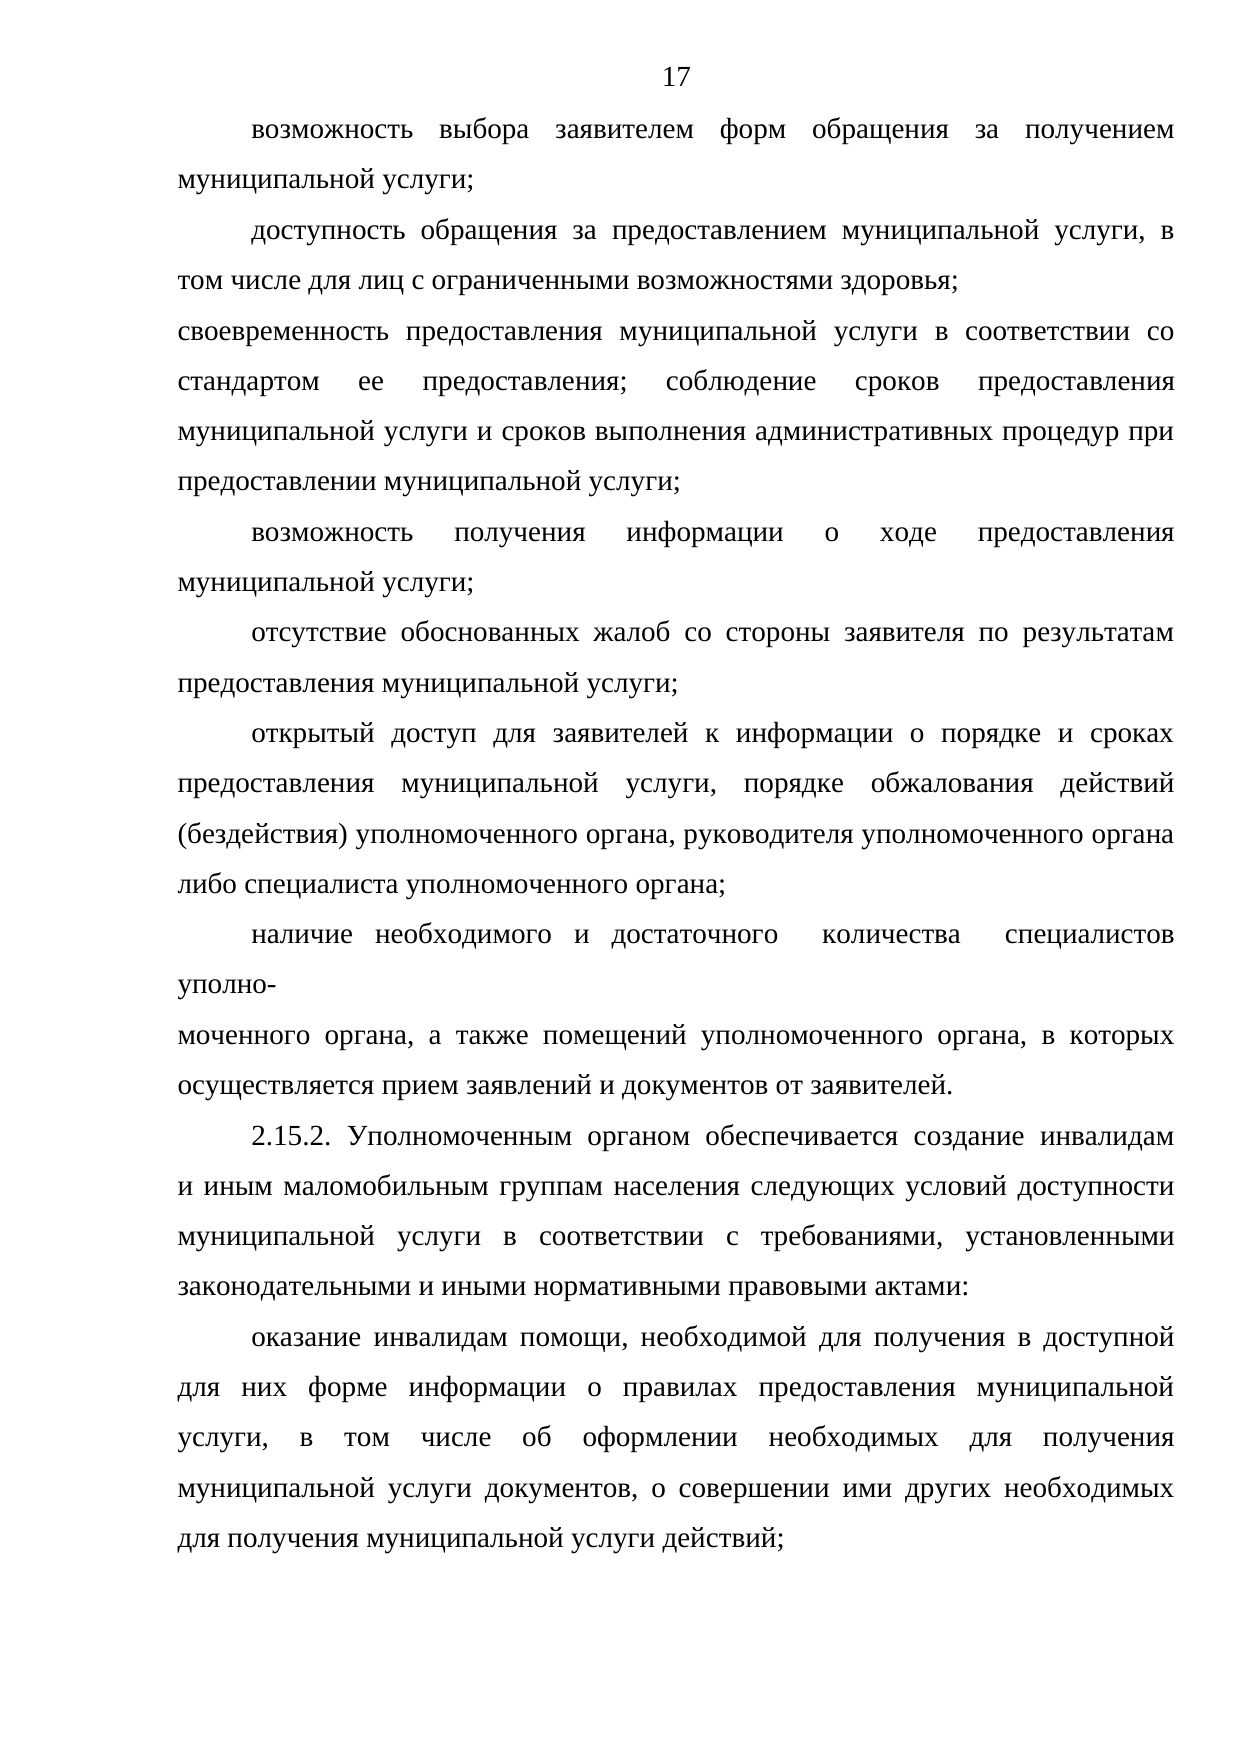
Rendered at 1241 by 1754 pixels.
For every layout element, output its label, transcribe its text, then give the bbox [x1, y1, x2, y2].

text наличие необходимого и достаточного количества специалистов уполно- [177, 916, 1175, 1000]
text 2.15.2. Уполномоченным органом обеспечивается создание инвалидам и иным маломобильным группам населения следующих условий доступности муниципальной услуги в соответствии с требованиями, установленными законодательными и иными нормативными правовыми актами: [177, 1118, 1175, 1302]
text моченного органа, а также помещений уполномоченного органа, в которых осуществляется прием заявлений и документов от заявителей. [177, 1017, 1175, 1101]
text доступность обращения за предоставлением муниципальной услуги, в том числе для лиц с ограниченными возможностями здоровья; [177, 212, 1175, 296]
text возможность получения информации о ходе предоставления муниципальной услуги; [177, 514, 1175, 598]
text возможность выбора заявителем форм обращения за получением муниципальной услуги; [177, 111, 1175, 195]
text открытый доступ для заявителей к информации о порядке и сроках предоставления муниципальной услуги, порядке обжалования действий (бездействия) уполномоченного органа, руководителя уполномоченного органа либо специалиста уполномоченного органа; [177, 715, 1175, 899]
text оказание инвалидам помощи, необходимой для получения в доступной для них форме информации о правилах предоставления муниципальной услуги, в том числе об оформлении необходимых для получения муниципальной услуги документов, о совершении ими других необходимых для получения муниципальной услуги действий; [177, 1319, 1175, 1554]
text своевременность предоставления муниципальной услуги в соответствии со стандартом ее предоставления; соблюдение сроков предоставления муниципальной услуги и сроков выполнения административных процедур при предоставлении муниципальной услуги; [177, 313, 1175, 497]
text отсутствие обоснованных жалоб со стороны заявителя по результатам предоставления муниципальной услуги; [177, 614, 1175, 698]
